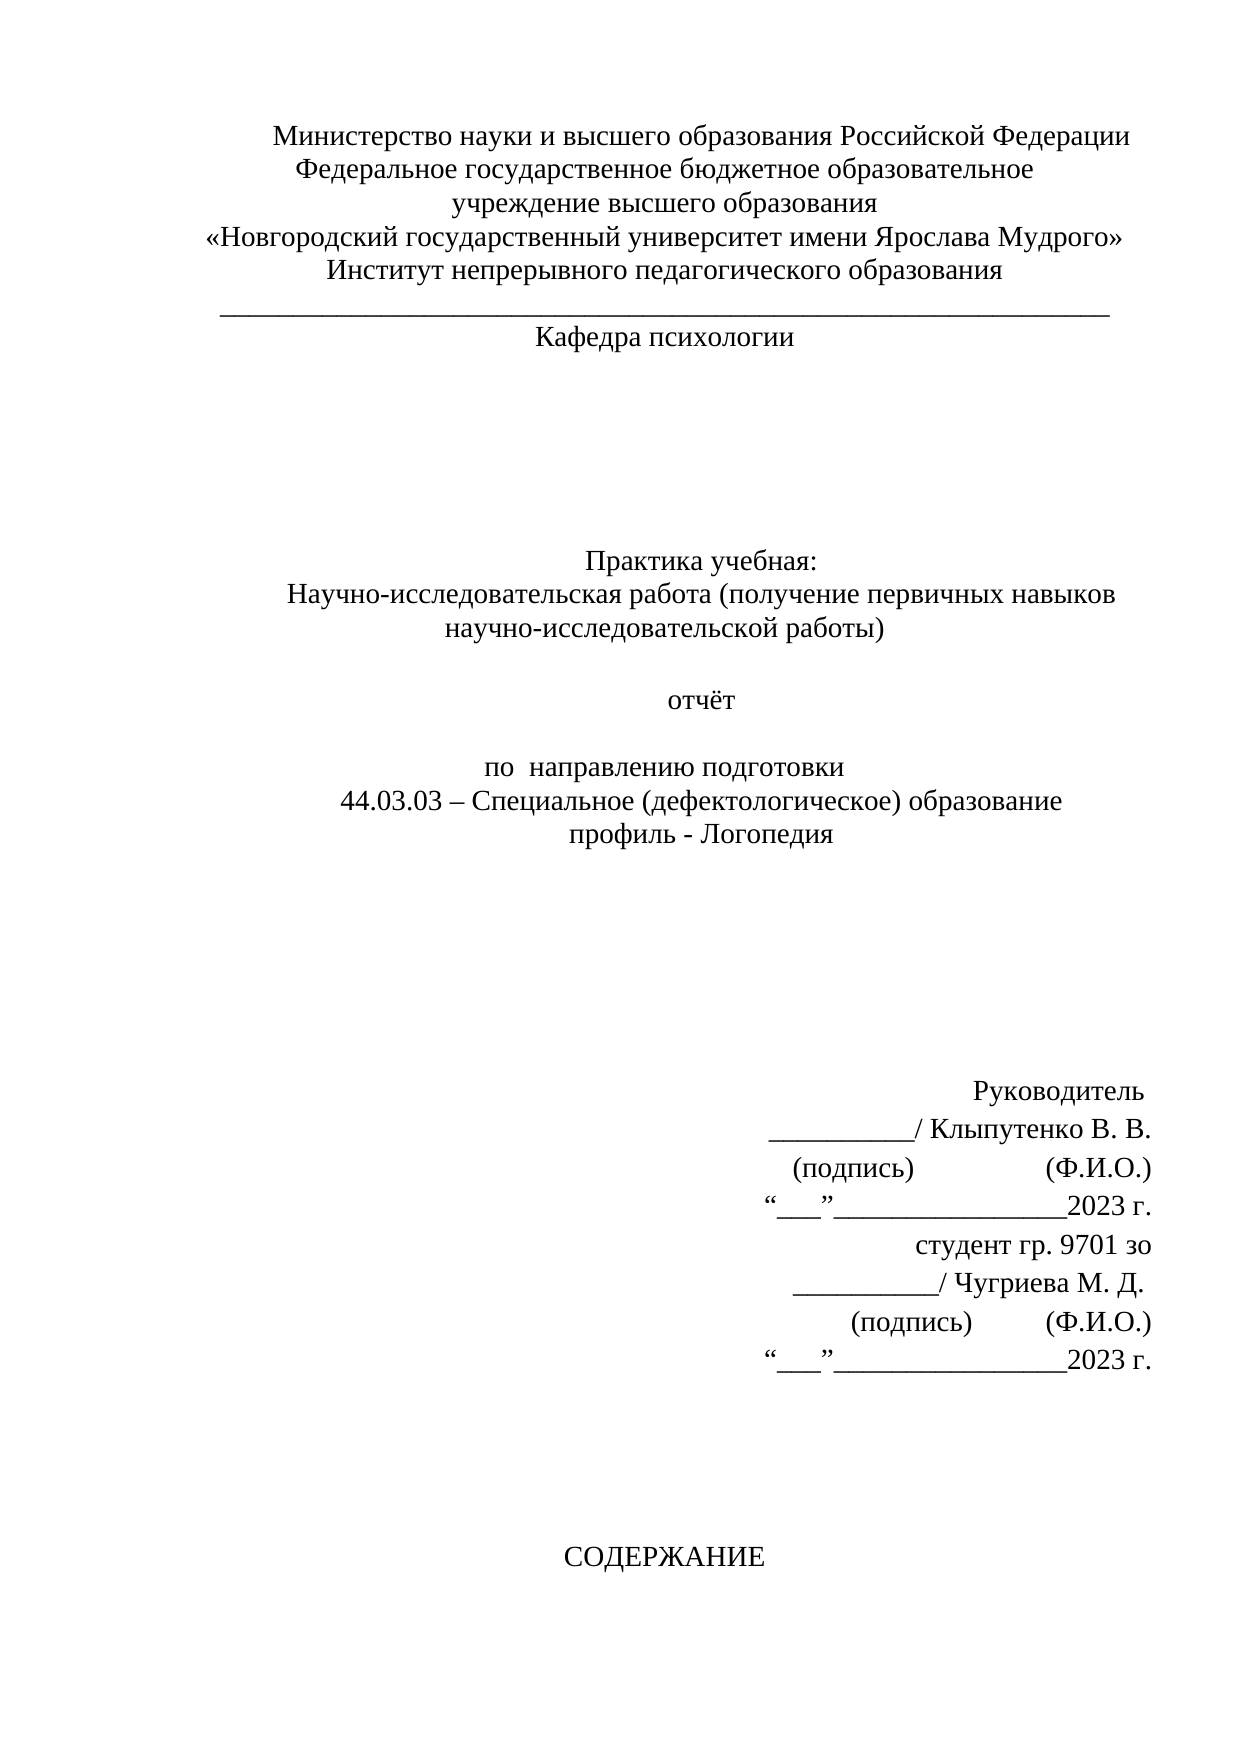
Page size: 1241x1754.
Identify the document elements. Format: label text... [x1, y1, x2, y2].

text СОДЕРЖАНИЕ [177, 1539, 1152, 1573]
text по направлению подготовки [177, 716, 1152, 783]
text профиль - Логопедия [177, 816, 1152, 850]
text Научно-исследовательская работа (получение первичных навыков научно-исследовательской работы) [177, 577, 1152, 644]
text отчёт [177, 682, 1152, 716]
text Руководитель __________/ Клыпутенко В. В. (подпись) (Ф.И.О.) “___”________________2023 г. студент гр. 9701 зо __________/ Чугриева М. Д. (подпись) (Ф.И.О.) “___”________________2023 г. [177, 1073, 1152, 1408]
text 44.03.03 – Специальное (дефектологическое) образование [177, 783, 1152, 816]
text Практика учебная: [177, 543, 1152, 577]
text Министерство науки и высшего образования Российской Федерации Федеральное государственное бюджетное образовательное учреждение высшего образования «Новгородский государственный университет имени Ярослава Мудрого» Институт непрерывного педагогического образования _____________________________________________________________ Кафедра психологии [177, 118, 1152, 381]
